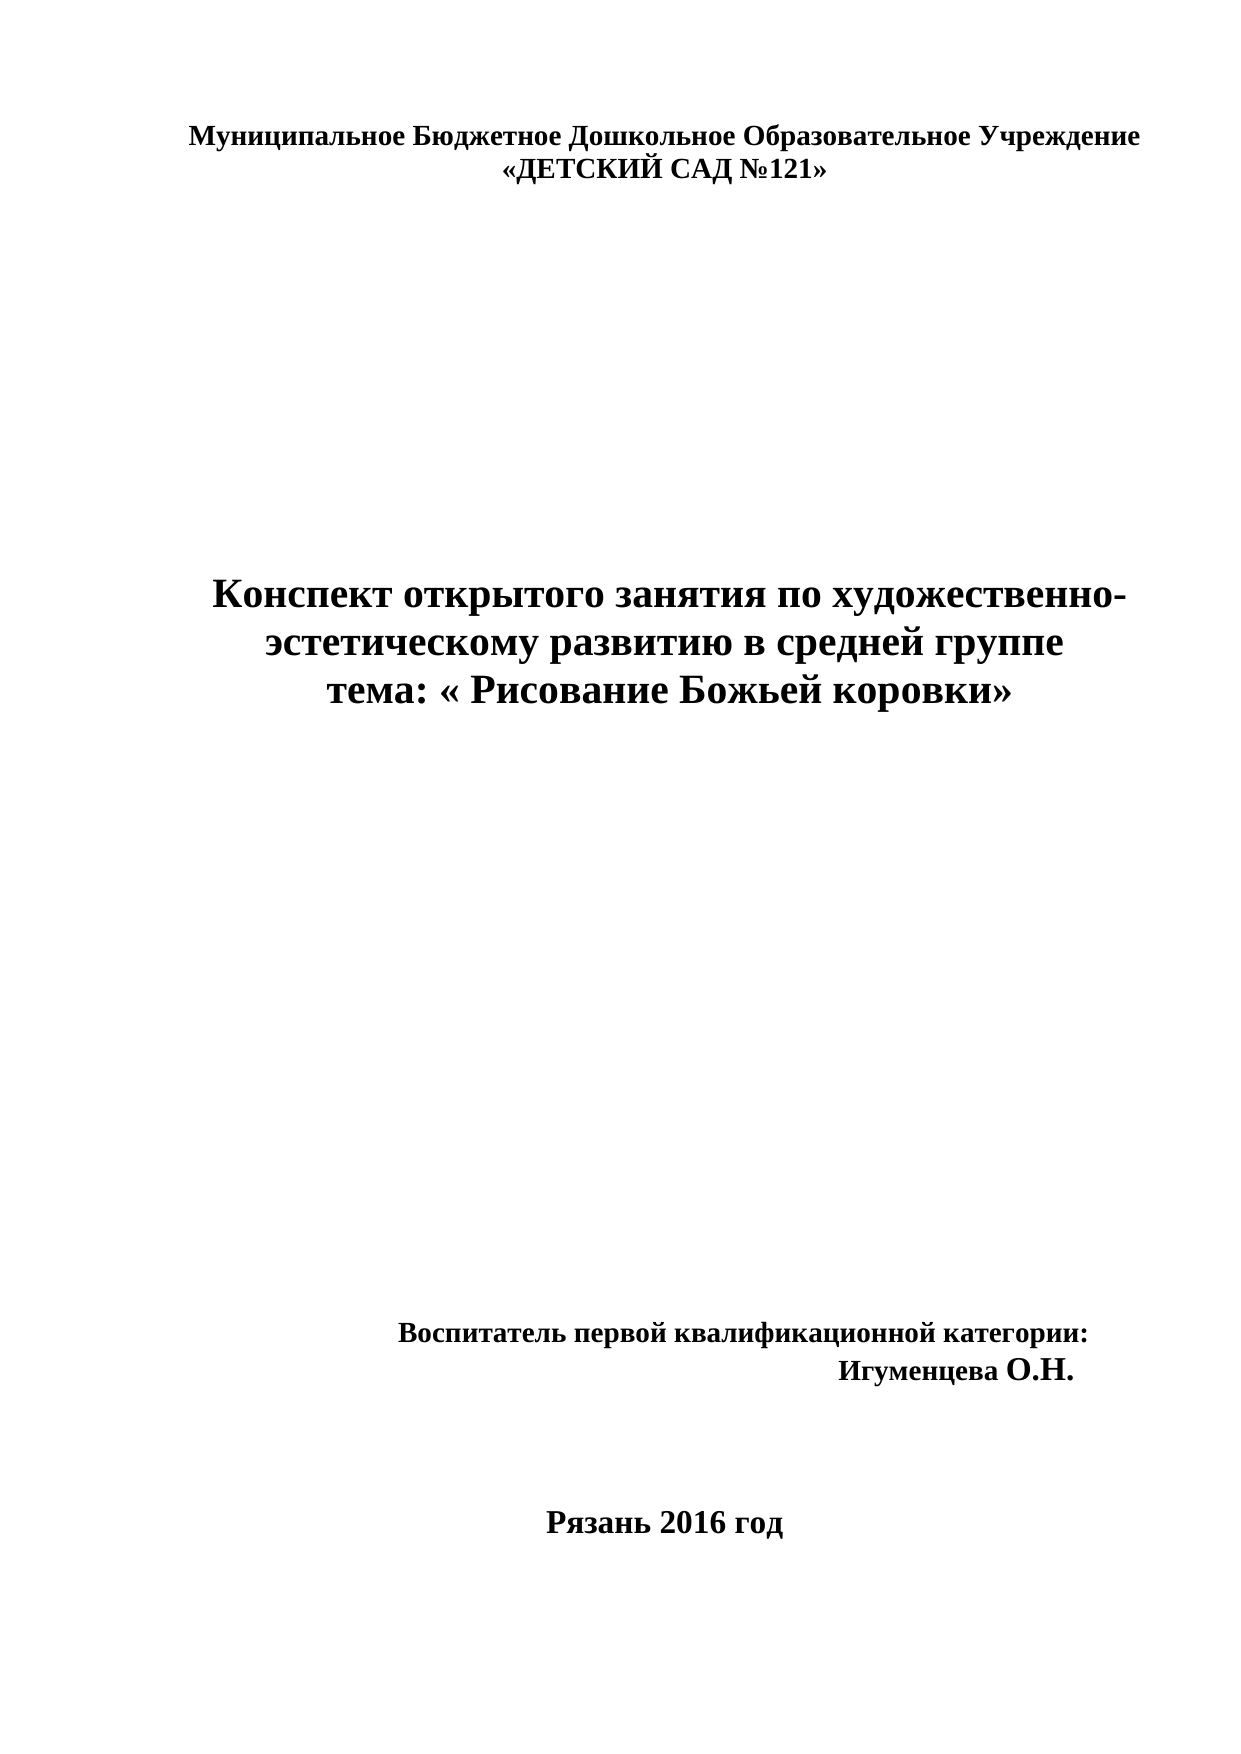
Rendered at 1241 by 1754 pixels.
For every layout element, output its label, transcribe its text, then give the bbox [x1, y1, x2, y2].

text Воспитатель первой квалификационной категории: [177, 1315, 1152, 1349]
text Игуменцева О.Н. [177, 1349, 1152, 1387]
text Рязань 2016 год [177, 1502, 1152, 1541]
text тема: « Рисование Божьей коровки» [177, 664, 1152, 712]
text Муниципальное Бюджетное Дошкольное Образовательное Учреждение «ДЕТСКИЙ САД №121» [177, 118, 1152, 185]
text Конспект открытого занятия по художественно-эстетическому развитию в средней группе [177, 568, 1152, 664]
